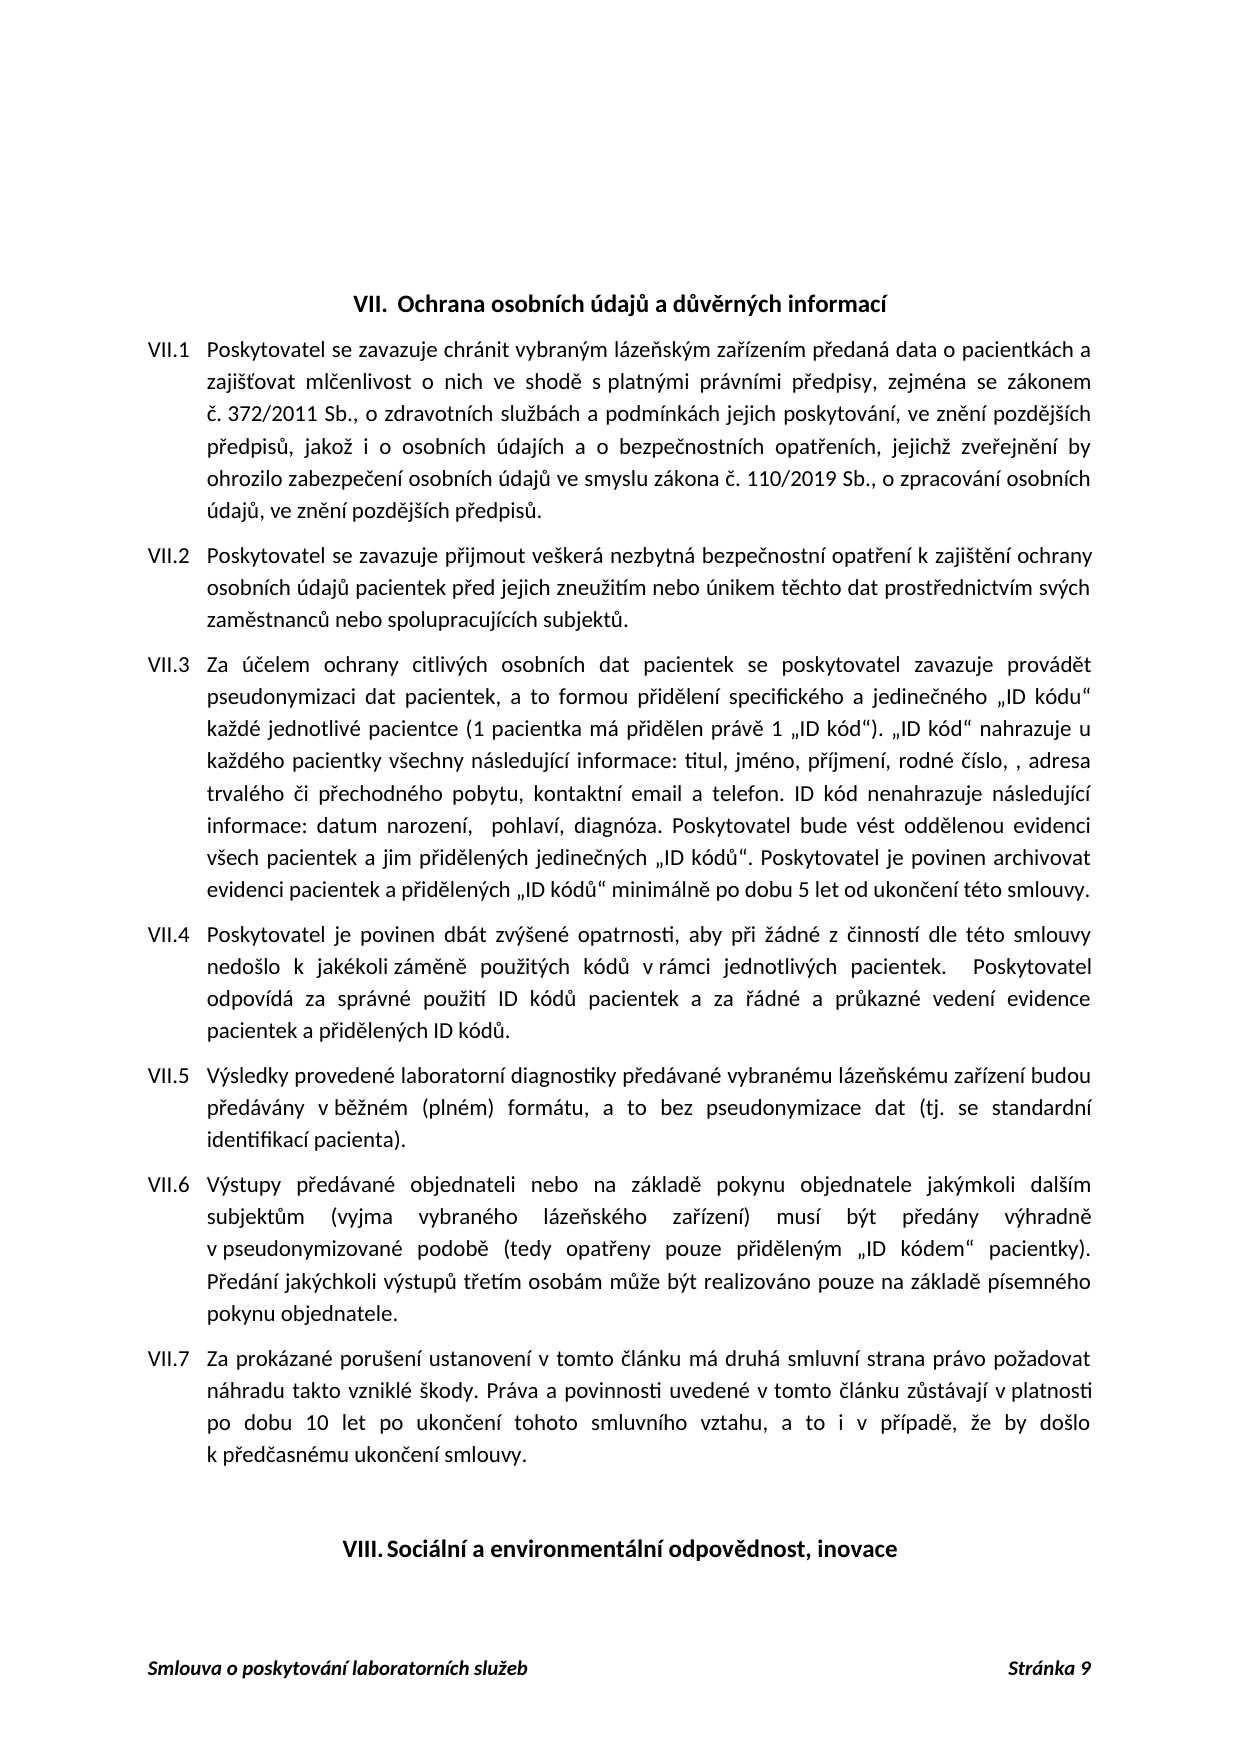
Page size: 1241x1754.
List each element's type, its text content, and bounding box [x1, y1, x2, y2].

subtitle Poskytovatel se zavazuje přijmout veškerá nezbytná bezpečnostní opatření k zajištění ochrany osobních údajů pacientek před jejich zneužitím nebo únikem těchto dat prostřednictvím svých zaměstnanců nebo spolupracujících subjektů. [148, 541, 1093, 633]
subtitle Za účelem ochrany citlivých osobních dat pacientek se poskytovatel zavazuje provádět pseudonymizaci dat pacientek, a to formou přidělení specifického a jedinečného „ID kódu“ každé jednotlivé pacientce (1 pacientka má přidělen právě 1 „ID kód“). „ID kód“ nahrazuje u každého pacientky všechny následující informace: titul, jméno, příjmení, rodné číslo, , adresa trvalého či přechodného pobytu, kontaktní email a telefon. ID kód nenahrazuje následující informace: datum narození, pohlaví, diagnóza. Poskytovatel bude vést oddělenou evidenci všech pacientek a jim přidělených jedinečných „ID kódů“. Poskytovatel je povinen archivovat evidenci pacientek a přidělených „ID kódů“ minimálně po dobu 5 let od ukončení této smlouvy. [148, 650, 1093, 903]
subtitle Za prokázané porušení ustanovení v tomto článku má druhá smluvní strana právo požadovat náhradu takto vzniklé škody. Práva a povinnosti uvedené v tomto článku zůstávají v platnosti po dobu 10 let po ukončení tohoto smluvního vztahu, a to i v případě, že by došlo k předčasnému ukončení smlouvy. [148, 1344, 1093, 1468]
list Ochrana osobních údajů a důvěrných informací [148, 288, 1093, 318]
list Sociální a environmentální odpovědnost, inovace [148, 1533, 1093, 1564]
subtitle Výstupy předávané objednateli nebo na základě pokynu objednatele jakýmkoli dalším subjektům (vyjma vybraného lázeňského zařízení) musí být předány výhradně v pseudonymizované podobě (tedy opatřeny pouze přiděleným „ID kódem“ pacientky). Předání jakýchkoli výstupů třetím osobám může být realizováno pouze na základě písemného pokynu objednatele. [148, 1170, 1093, 1327]
subtitle Poskytovatel se zavazuje chránit vybraným lázeňským zařízením předaná data o pacientkách a zajišťovat mlčenlivost o nich ve shodě s platnými právními předpisy, zejména se zákonem č. 372/2011 Sb., o zdravotních službách a podmínkách jejich poskytování, ve znění pozdějších předpisů, jakož i o osobních údajích a o bezpečnostních opatřeních, jejichž zveřejnění by ohrozilo zabezpečení osobních údajů ve smyslu zákona č. 110/2019 Sb., o zpracování osobních údajů, ve znění pozdějších předpisů. [148, 335, 1093, 524]
subtitle Výsledky provedené laboratorní diagnostiky předávané vybranému lázeňskému zařízení budou předávány v běžném (plném) formátu, a to bez pseudonymizace dat (tj. se standardní identifikací pacienta). [148, 1061, 1093, 1153]
subtitle Poskytovatel je povinen dbát zvýšené opatrnosti, aby při žádné z činností dle této smlouvy nedošlo k jakékoli záměně použitých kódů v rámci jednotlivých pacientek. Poskytovatel odpovídá za správné použití ID kódů pacientek a za řádné a průkazné vedení evidence pacientek a přidělených ID kódů. [148, 920, 1093, 1044]
